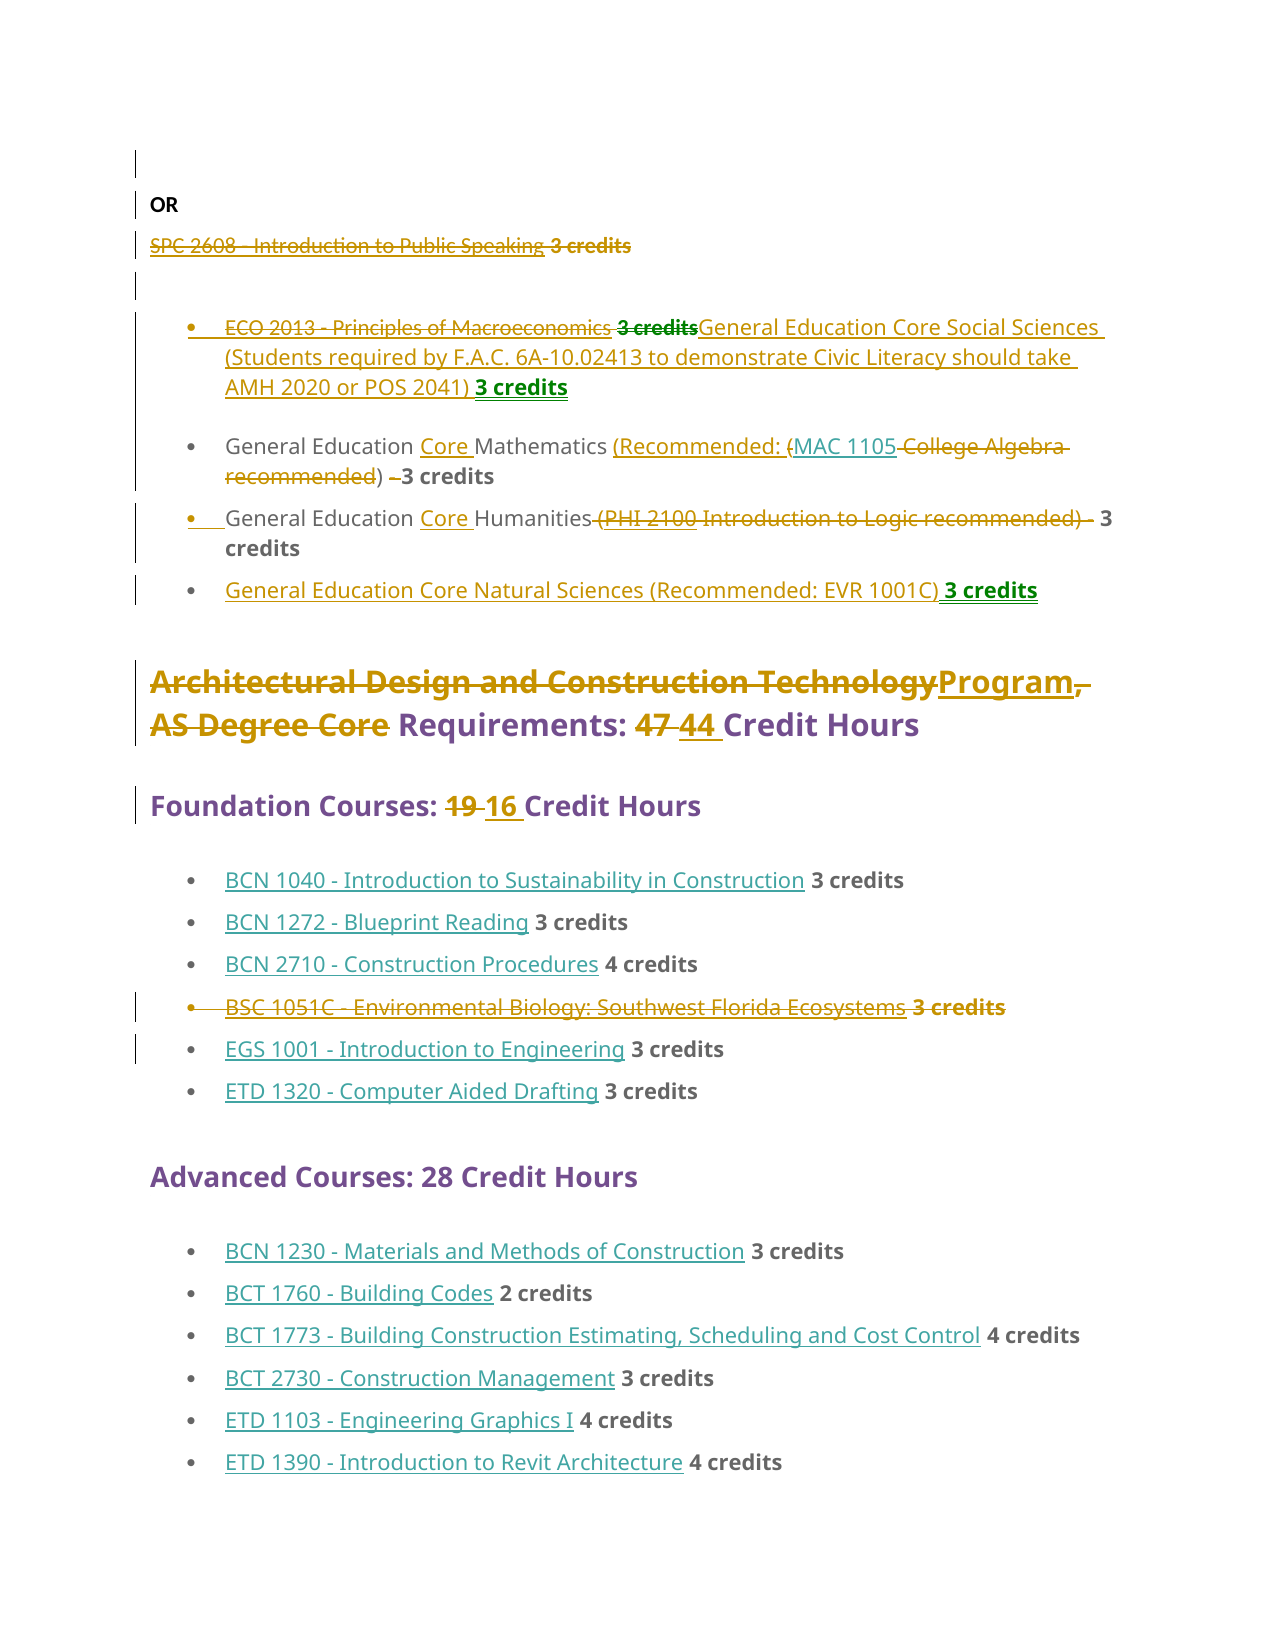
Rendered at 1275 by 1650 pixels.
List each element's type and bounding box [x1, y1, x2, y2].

table_cell [150, 150, 1125, 1489]
